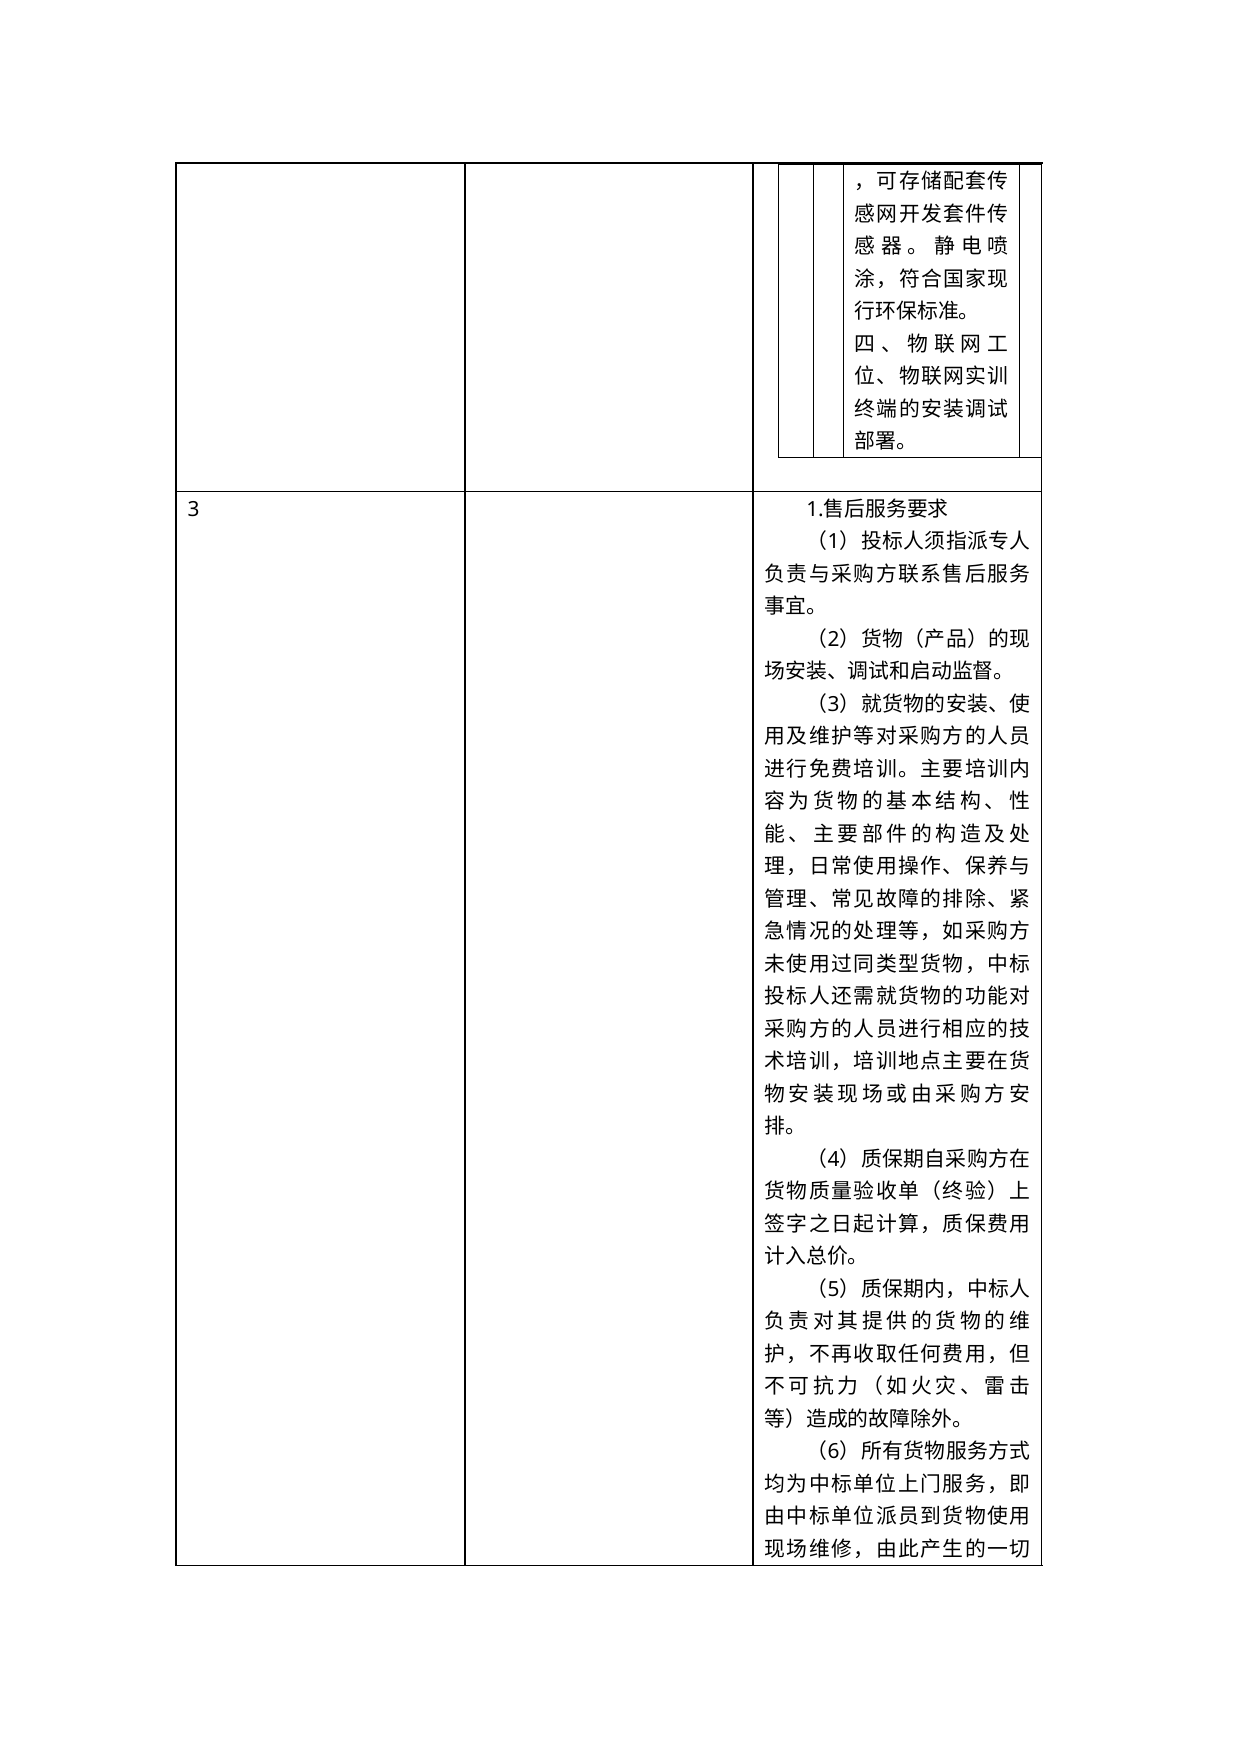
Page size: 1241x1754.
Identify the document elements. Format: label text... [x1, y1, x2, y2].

table_cell 该项目对产品的品质、物理性能、化学性能、电气性能、组成成分、安全指标等所做出的具体要求如下： [754, 164, 1041, 491]
table_cell 2 [177, 164, 464, 491]
table_cell [466, 164, 752, 491]
table_cell 3 [177, 492, 464, 1565]
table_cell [754, 492, 1041, 1565]
table_cell [466, 492, 752, 1565]
